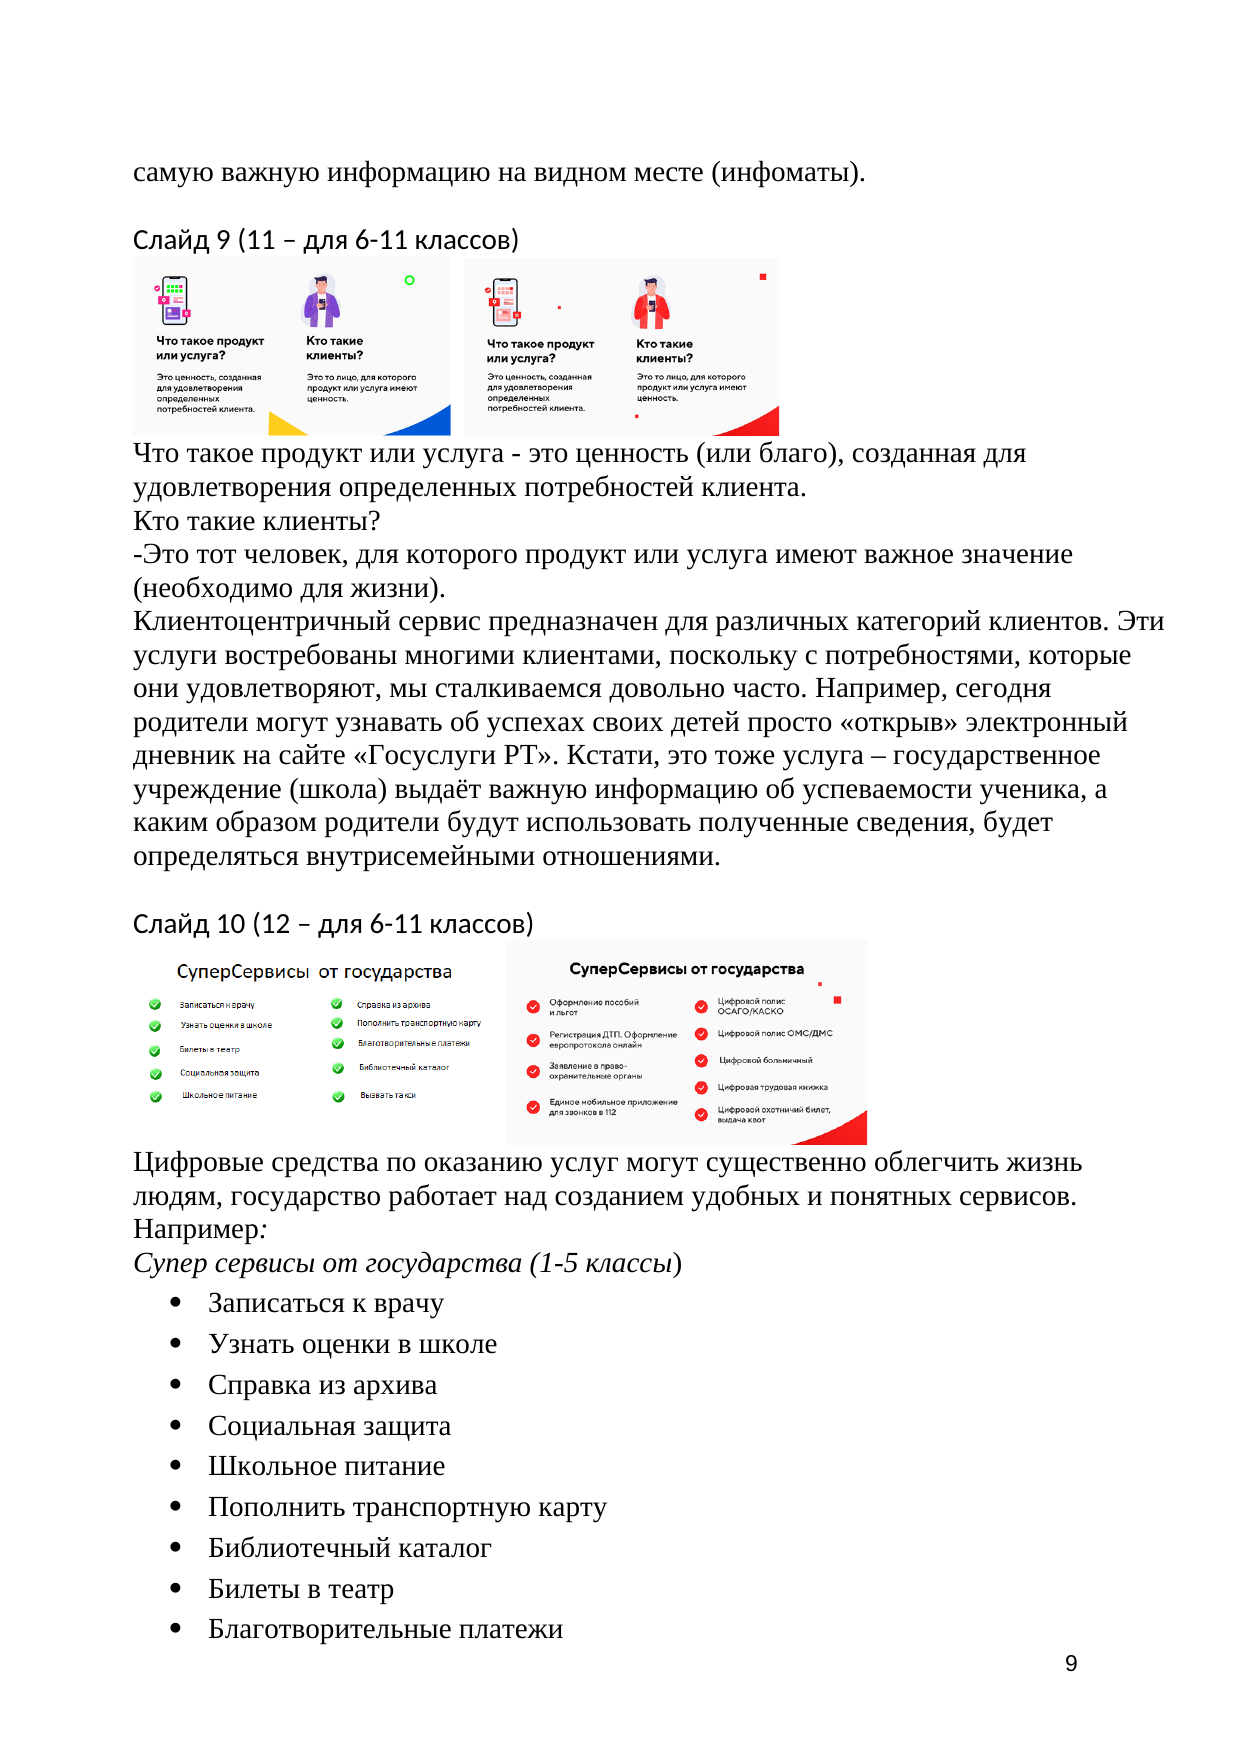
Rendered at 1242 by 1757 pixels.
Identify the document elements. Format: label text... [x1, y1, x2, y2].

picture [505, 940, 868, 1145]
text Что такое продукт или услуга - это ценность (или благо), созданная для удовлетворения определенных потребностей клиента. [133, 436, 1167, 503]
picture [132, 942, 493, 1145]
picture [463, 258, 780, 436]
picture [132, 256, 451, 436]
list Узнать оценки в школе [170, 1326, 1167, 1360]
text Клиентоцентричный сервис предназначен для различных категорий клиентов. Эти услуги востребованы многими клиентами, поскольку с потребностями, которые они удовлетворяют, мы сталкиваемся довольно часто. Например, сегодня родители могут узнавать об успехах своих детей просто «открыв» электронный дневник на сайте «Госуслуги РТ». Кстати, это тоже услуга – государственное учреждение (школа) выдаёт важную информацию об успеваемости ученика, а каким образом родители будут использовать полученные сведения, будет определяться внутрисемейными отношениями. [133, 603, 1167, 872]
text Слайд 10 (12 – для 6-11 классов) [133, 905, 1167, 941]
text Кто такие клиенты? [133, 503, 1167, 536]
list Социальная защита [170, 1408, 1167, 1441]
text Супер сервисы от государства (1-5 классы) [133, 1245, 1167, 1278]
list Школьное питание [170, 1448, 1167, 1482]
list Библиотечный каталог [170, 1530, 1167, 1564]
text Цифровые средства по оказанию услуг могут существенно облегчить жизнь людям, государство работает над созданием удобных и понятных сервисов. Например: [133, 1144, 1167, 1245]
list Билеты в театр [170, 1571, 1167, 1604]
text Слайд 9 (11 – для 6-11 классов) [133, 221, 1167, 257]
text -Это тот человек, для которого продукт или услуга имеют важное значение (необходимо для жизни). [133, 536, 1167, 603]
list Благотворительные платежи [170, 1611, 1167, 1645]
list Записаться к врачу [170, 1286, 1167, 1319]
list Пополнить транспортную карту [170, 1489, 1167, 1523]
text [133, 154, 1167, 188]
list Справка из архива [170, 1367, 1167, 1401]
